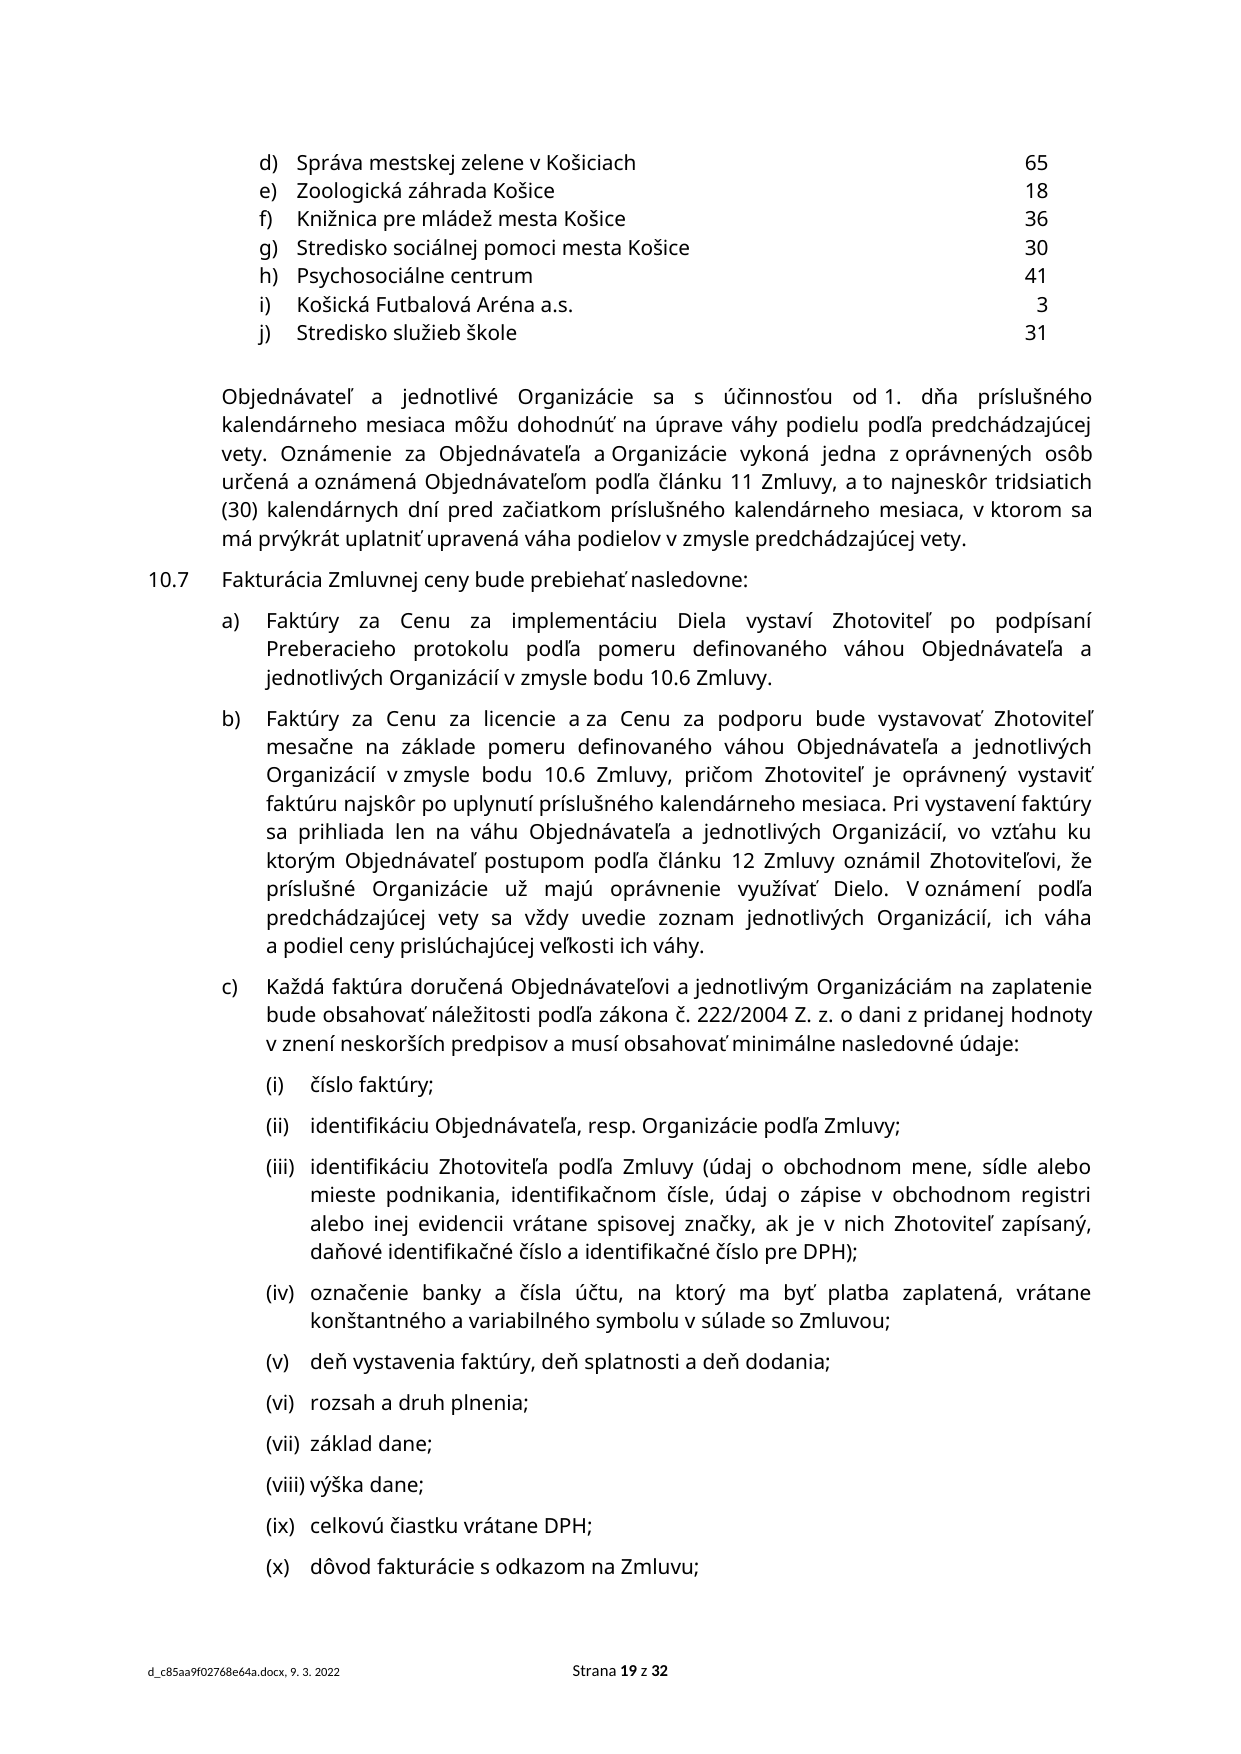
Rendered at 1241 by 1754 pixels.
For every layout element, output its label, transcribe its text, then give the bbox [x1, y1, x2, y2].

list Faktúry za Cenu za licencie a za Cenu za podporu bude vystavovať Zhotoviteľ mesačne na základe pomeru definovaného váhou Objednávateľa a jednotlivých Organizácií v zmysle bodu 10.6 Zmluvy, pričom Zhotoviteľ je oprávnený vystaviť faktúru najskôr po uplynutí príslušného kalendárneho mesiaca. Pri vystavení faktúry sa prihliada len na váhu Objednávateľa a jednotlivých Organizácií, vo vzťahu ku ktorým Objednávateľ postupom podľa článku 12 Zmluvy oznámil Zhotoviteľovi, že príslušné Organizácie už majú oprávnenie využívať Dielo. V oznámení podľa predchádzajúcej vety sa vždy uvedie zoznam jednotlivých Organizácií, ich váha a podiel ceny prislúchajúcej veľkosti ich váhy. [221, 704, 1093, 960]
list Fakturácia Zmluvnej ceny bude prebiehať nasledovne: [148, 565, 1093, 593]
list identifikáciu Zhotoviteľa podľa Zmluvy (údaj o obchodnom mene, sídle alebo mieste podnikania, identifikačnom čísle, údaj o zápise v obchodnom registri alebo inej evidencii vrátane spisovej značky, ak je v nich Zhotoviteľ zapísaný, daňové identifikačné číslo a identifikačné číslo pre DPH); [266, 1152, 1093, 1266]
list Správa mestskej zelene v Košiciach 65 [259, 148, 1093, 176]
list Psychosociálne centrum 41 [259, 261, 1093, 290]
list Každá faktúra doručená Objednávateľovi a jednotlivým Organizáciám na zaplatenie bude obsahovať náležitosti podľa zákona č. 222/2004 Z. z. o dani z pridanej hodnoty v znení neskorších predpisov a musí obsahovať minimálne nasledovné údaje: [221, 972, 1093, 1057]
list dôvod fakturácie s odkazom na Zmluvu; [266, 1552, 1093, 1581]
list Stredisko služieb škole 31 [259, 318, 1093, 347]
list označenie banky a čísla účtu, na ktorý ma byť platba zaplatená, vrátane konštantného a variabilného symbolu v súlade so Zmluvou; [266, 1278, 1093, 1335]
list celkovú čiastku vrátane DPH; [266, 1511, 1093, 1540]
list identifikáciu Objednávateľa, resp. Organizácie podľa Zmluvy; [266, 1111, 1093, 1139]
text Objednávateľ a jednotlivé Organizácie sa s účinnosťou od 1. dňa príslušného kalendárneho mesiaca môžu dohodnúť na úprave váhy podielu podľa predchádzajúcej vety. Oznámenie za Objednávateľa a Organizácie vykoná jedna z oprávnených osôb určená a oznámená Objednávateľom podľa článku 11 Zmluvy, a to najneskôr tridsiatich (30) kalendárnych dní pred začiatkom príslušného kalendárneho mesiaca, v ktorom sa má prvýkrát uplatniť upravená váha podielov v zmysle predchádzajúcej vety. [221, 382, 1093, 552]
list základ dane; [266, 1429, 1093, 1458]
list rozsah a druh plnenia; [266, 1388, 1093, 1417]
list výška dane; [266, 1470, 1093, 1499]
list číslo faktúry; [266, 1070, 1093, 1098]
list Knižnica pre mládež mesta Košice 36 [259, 204, 1093, 233]
list deň vystavenia faktúry, deň splatnosti a deň dodania; [266, 1347, 1093, 1376]
list Faktúry za Cenu za implementáciu Diela vystaví Zhotoviteľ po podpísaní Preberacieho protokolu podľa pomeru definovaného váhou Objednávateľa a jednotlivých Organizácií v zmysle bodu 10.6 Zmluvy. [221, 606, 1093, 691]
list Stredisko sociálnej pomoci mesta Košice 30 [259, 233, 1093, 261]
list Košická Futbalová Aréna a.s. 3 [259, 290, 1093, 318]
list Zoologická záhrada Košice 18 [259, 176, 1093, 204]
